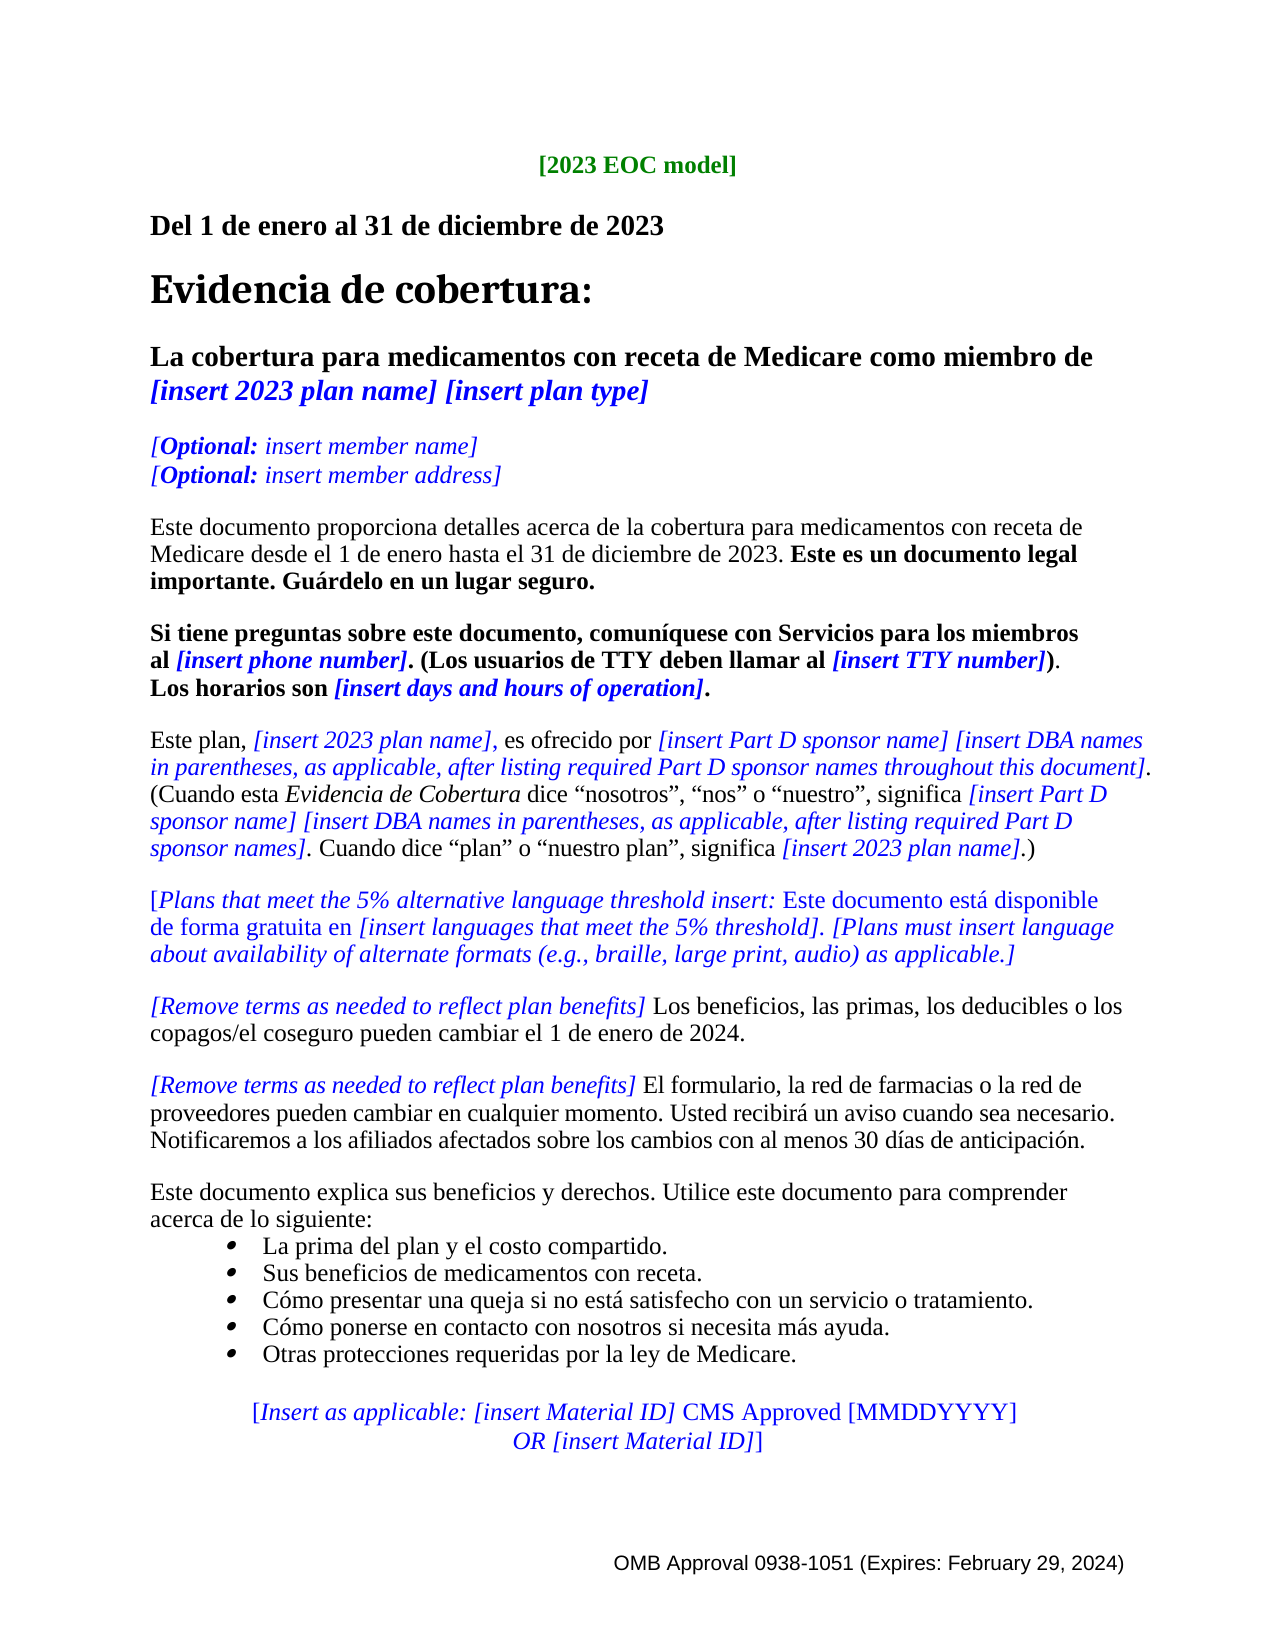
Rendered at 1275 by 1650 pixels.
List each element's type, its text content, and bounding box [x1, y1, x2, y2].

list Cómo presentar una queja si no está satisfecho con un servicio o tratamiento. [225, 1287, 1125, 1314]
text [Remove terms as needed to reflect plan benefits] El formulario, la red de farmacias o la red de proveedores pueden cambiar en cualquier momento. Usted recibirá un aviso cuando sea necesario. Notificaremos a los afiliados afectados sobre los cambios con al menos 30 días de anticipación. [150, 1072, 1125, 1153]
text Este documento explica sus beneficios y derechos. Utilice este documento para comprender acerca de lo siguiente: [150, 1178, 1125, 1233]
text [Plans that meet the 5% alternative language threshold insert: Este documento está disponible de forma gratuita en [insert languages that meet the 5% threshold]. [Plans must insert language about availability of alternate formats (e.g., braille, large print, audio) as applicable.] [150, 887, 1125, 968]
text Este plan, [insert 2023 plan name], es ofrecido por [insert Part D sponsor name] [insert DBA names in parentheses, as applicable, after listing required Part D sponsor names throughout this document]. (Cuando esta Evidencia de Cobertura dice “nosotros”, “nos” o “nuestro”, significa [insert Part D sponsor name] [insert DBA names in parentheses, as applicable, after listing required Part D sponsor names]. Cuando dice “plan” o “nuestro plan”, significa [insert 2023 plan name].) [150, 726, 1154, 862]
text Del 1 de enero al 31 de diciembre de 2023 [150, 208, 1125, 241]
text [2023 EOC model] [150, 150, 1125, 179]
text La cobertura para medicamentos con receta de Medicare como miembro de [insert 2023 plan name] [insert plan type] [150, 339, 1125, 406]
text Evidencia de cobertura: [150, 266, 1125, 314]
list Cómo ponerse en contacto con nosotros si necesita más ayuda. [225, 1314, 1125, 1341]
text Este documento proporciona detalles acerca de la cobertura para medicamentos con receta de Medicare desde el 1 de enero hasta el 31 de diciembre de 2023. Este es un documento legal importante. Guárdelo en un lugar seguro. [150, 514, 1125, 595]
list Otras protecciones requeridas por la ley de Medicare. [225, 1341, 1125, 1368]
text Si tiene preguntas sobre este documento, comuníquese con Servicios para los miembros al [insert phone number]. (Los usuarios de TTY deben llamar al [insert TTY number]). Los horarios son [insert days and hours of operation]. [150, 620, 1125, 701]
list La prima del plan y el costo compartido. [225, 1233, 1125, 1260]
text [Insert as applicable: [insert Material ID] CMS Approved [MMDDYYYY] OR [insert Material ID]] [150, 1397, 1125, 1455]
text [Optional: insert member name] [Optional: insert member address] [150, 431, 1125, 489]
text [Remove terms as needed to reflect plan benefits] Los beneficios, las primas, los deducibles o los copagos/el coseguro pueden cambiar el 1 de enero de 2024. [150, 993, 1125, 1047]
list Sus beneficios de medicamentos con receta. [225, 1260, 1125, 1287]
